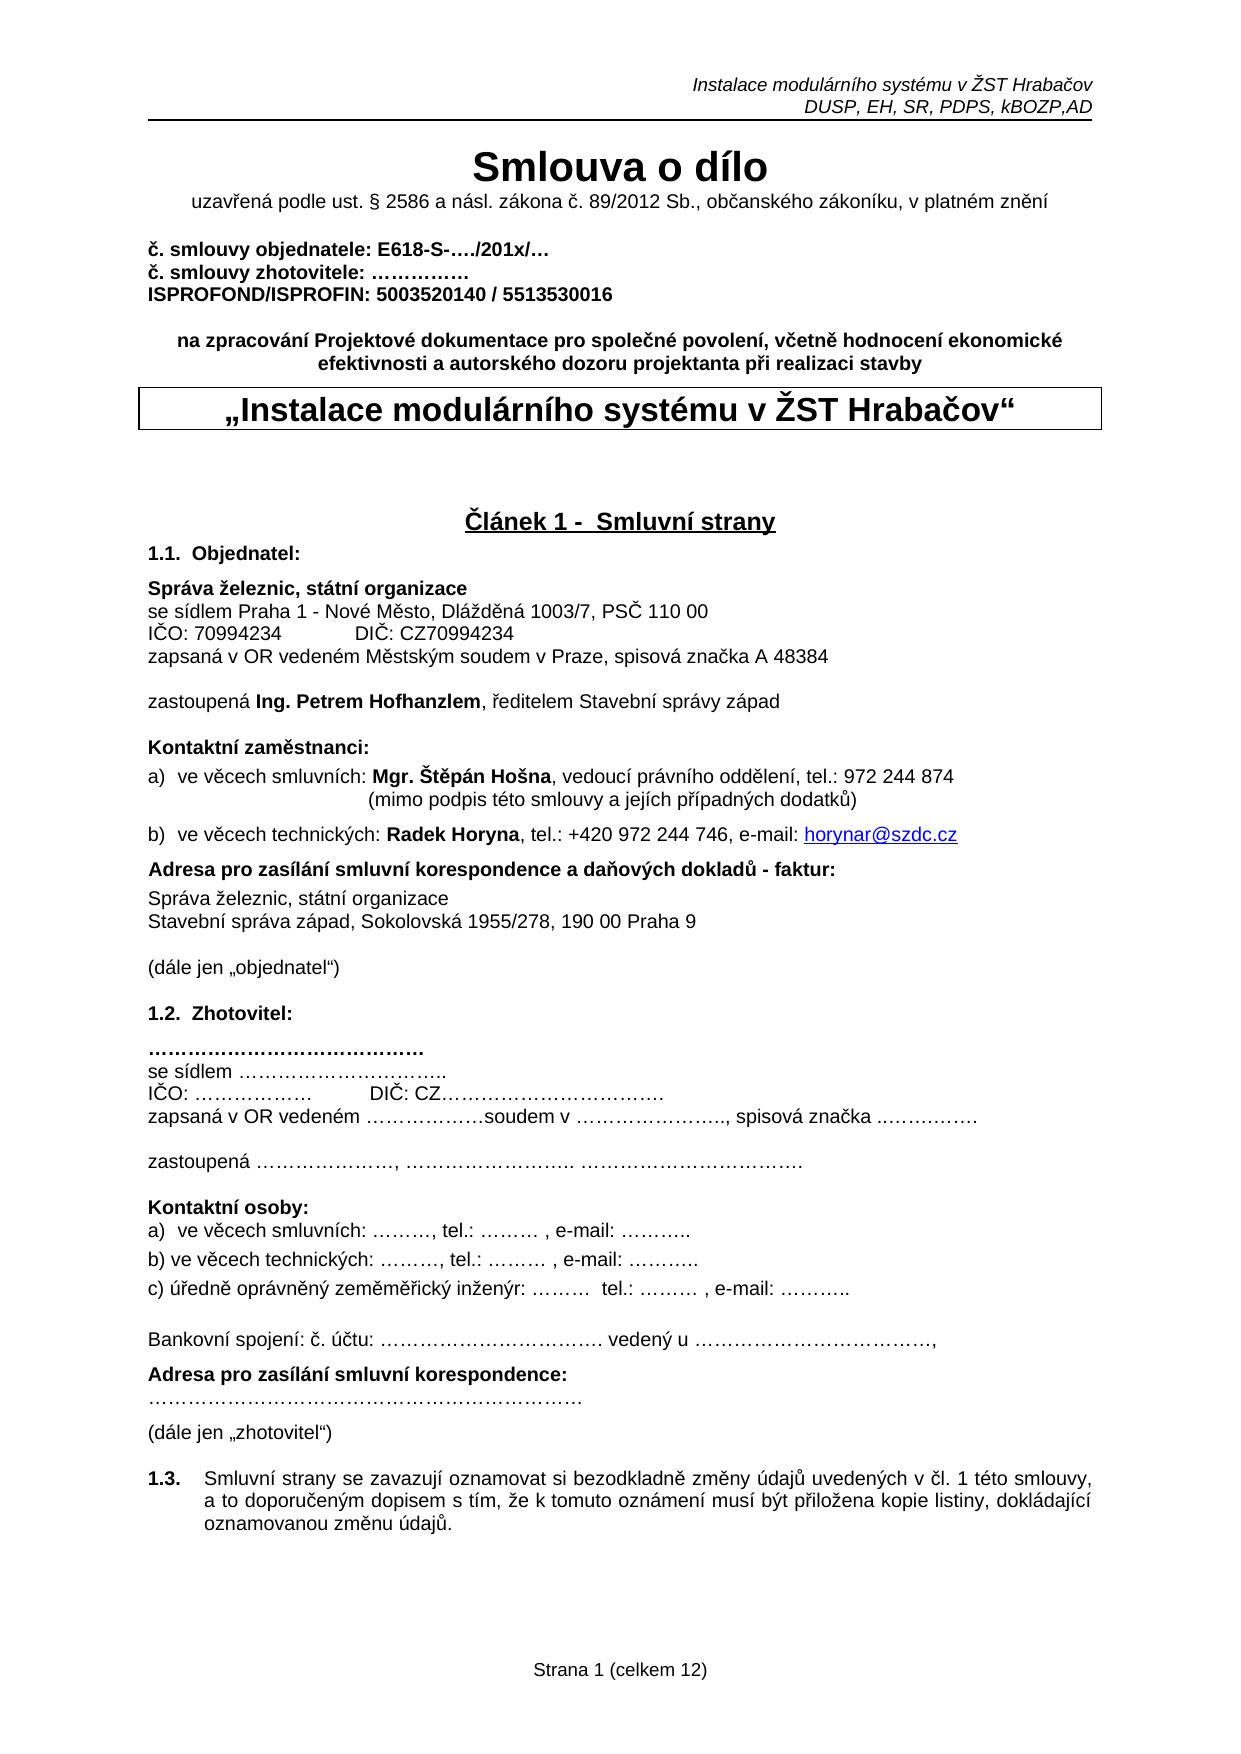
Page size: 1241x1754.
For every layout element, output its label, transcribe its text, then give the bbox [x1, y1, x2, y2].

text zapsaná v OR vedeném Městským soudem v Praze, spisová značka A 48384 [148, 645, 1092, 668]
text 1.3. Smluvní strany se zavazují oznamovat si bezodkladně změny údajů uvedených v čl. 1 této smlouvy, a to doporučeným dopisem s tím, že k tomuto oznámení musí být přiložena kopie listiny, dokládající oznamovanou změnu údajů. [148, 1466, 1092, 1534]
text (dále jen „zhotovitel“) [148, 1421, 1092, 1444]
title Smlouva o dílo [148, 142, 1092, 190]
list ve věcech smluvních: Mgr. Štěpán Hošna, vedoucí právního oddělení, tel.: 972 244 874 (mimo podpis této smlouvy a jejích případných dodatků) [148, 765, 1092, 810]
title ISPROFOND/ISPROFIN: 5003520140 / 5513530016 [148, 283, 1092, 306]
text IČO: 70994234 DIČ: CZ70994234 [148, 622, 1092, 645]
text Adresa pro zasílání smluvní korespondence: [148, 1363, 1092, 1386]
text IČO: ……………… DIČ: CZ……………………………. [148, 1082, 1092, 1105]
text Správa železnic, státní organizace [148, 577, 1092, 599]
subtitle „Instalace modulárního systému v ŽST Hrabačov“ [140, 388, 1101, 429]
text se sídlem ………………………….. [148, 1059, 1092, 1082]
text zapsaná v OR vedeném ………………soudem v ………………….., spisová značka ..…….……. [148, 1105, 1092, 1128]
text zastoupená …………………, …………………….. ……………………………. [148, 1150, 1092, 1173]
text zastoupená Ing. Petrem Hofhanzlem, ředitelem Stavební správy západ [148, 690, 1092, 713]
text Adresa pro zasílání smluvní korespondence a daňových dokladů - faktur: [148, 858, 1092, 881]
text 1.1. Objednatel: [148, 542, 1092, 564]
text Stavební správa západ, Sokolovská 1955/278, 190 00 Praha 9 [148, 909, 1092, 932]
text Kontaktní zaměstnanci: [148, 736, 1092, 758]
text b) ve věcech technických: ………, tel.: ……… , e-mail: ……….. [148, 1247, 1092, 1270]
title č. smlouvy objednatele: E618-S-…./201x/… [148, 238, 1092, 261]
text (dále jen „objednatel“) [148, 956, 1092, 979]
text Správa železnic, státní organizace [148, 887, 1092, 909]
list ve věcech technických: Radek Horyna, tel.: +420 972 244 746, e-mail: horynar@szdc.cz [148, 823, 1092, 845]
title č. smlouvy zhotovitele: …………… [148, 261, 1092, 283]
list ve věcech smluvních: ………, tel.: ……… , e-mail: ……….. [148, 1218, 1092, 1241]
text Bankovní spojení: č. účtu: ……………………………. vedený u ………………………………, [148, 1328, 1092, 1351]
text ………………………………………………………… [148, 1386, 1092, 1408]
subtitle Článek 1 - Smluvní strany [148, 507, 1092, 535]
text 1.2. Zhotovitel: [148, 1002, 1092, 1024]
text …………………………………… [148, 1037, 1092, 1059]
title na zpracování Projektové dokumentace pro společné povolení, včetně hodnocení ekonomické efektivnosti a autorského dozoru projektanta při realizaci stavby [148, 329, 1092, 374]
text c) úředně oprávněný zeměměřický inženýr: ……… tel.: ……… , e-mail: ……….. [148, 1276, 1092, 1299]
text Kontaktní osoby: [148, 1196, 1092, 1218]
text uzavřená podle ust. § 2586 a násl. zákona č. 89/2012 Sb., občanského zákoníku, v platném znění [148, 190, 1092, 213]
text se sídlem Praha 1 - Nové Město, Dlážděná 1003/7, PSČ 110 00 [148, 599, 1092, 622]
